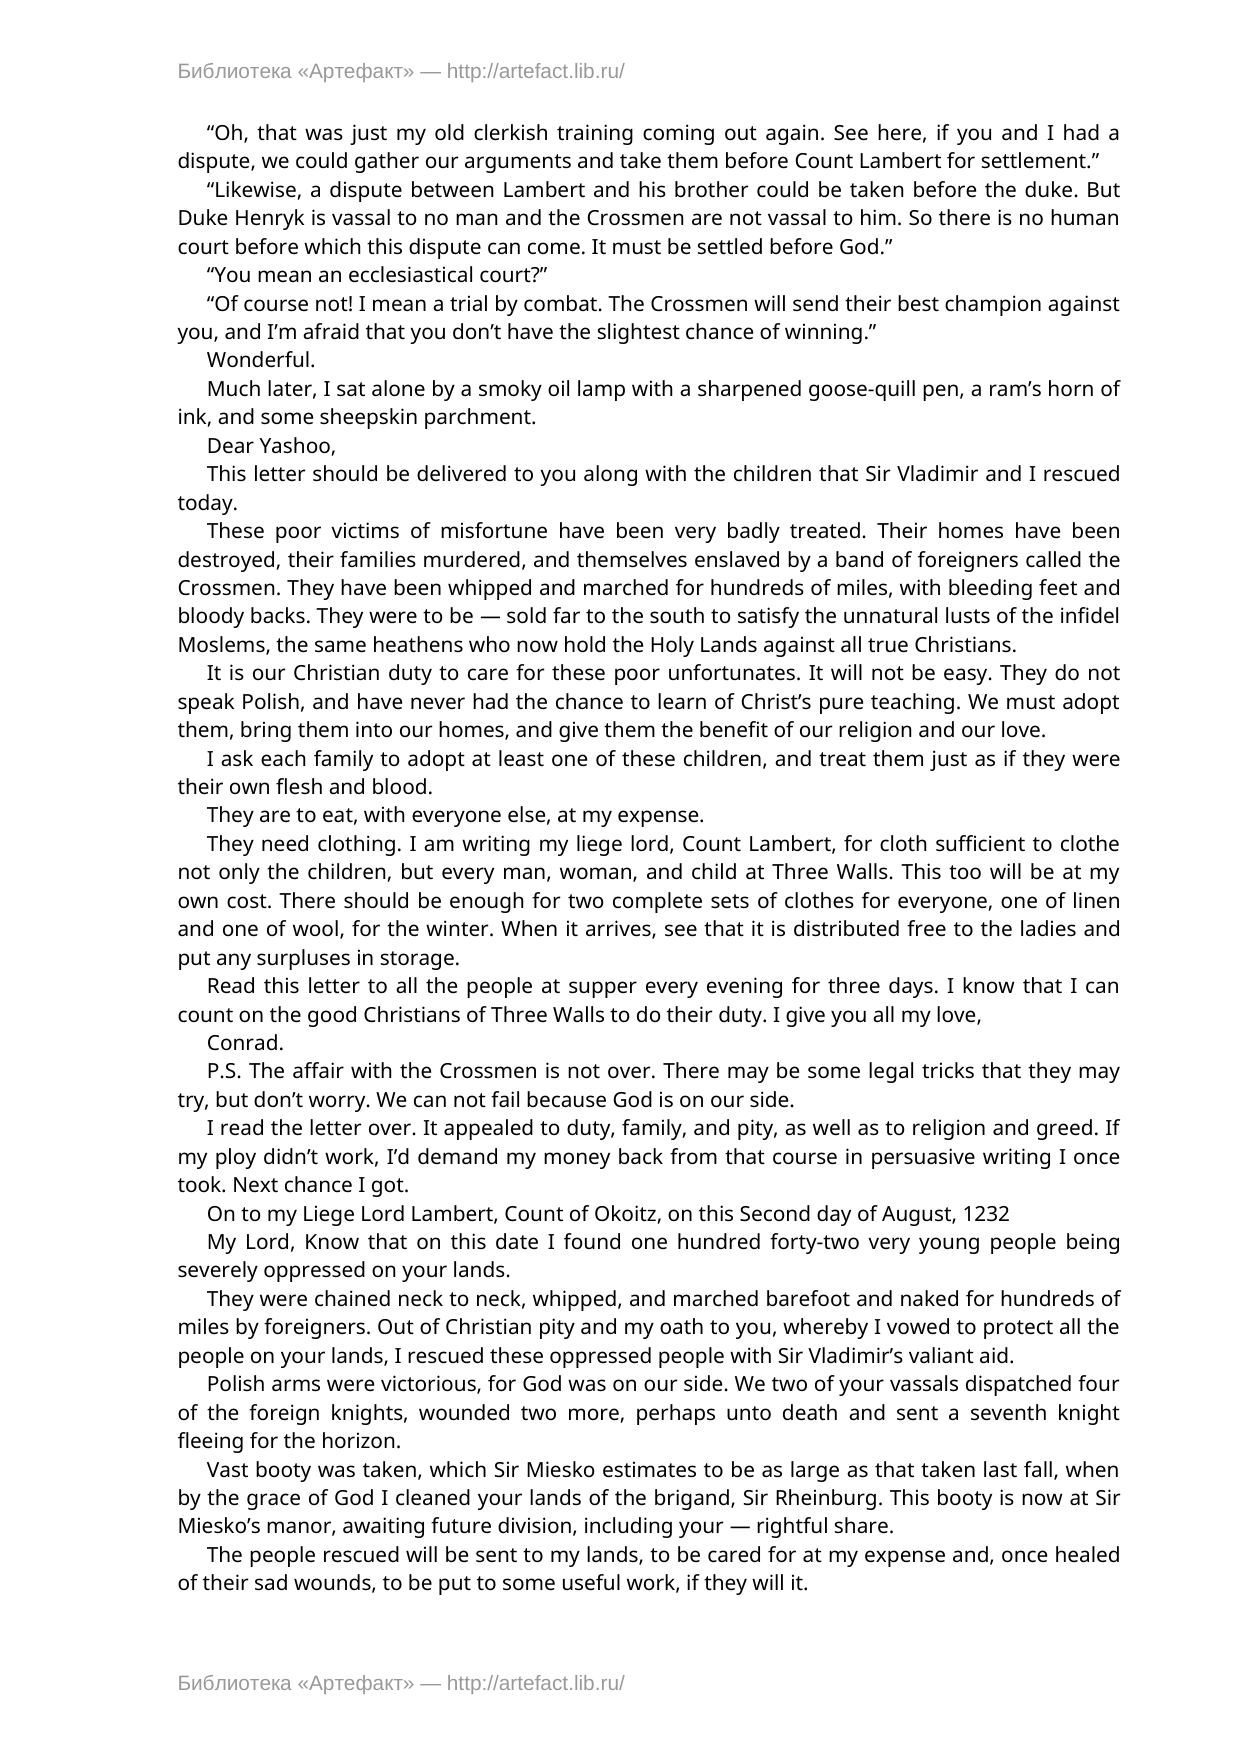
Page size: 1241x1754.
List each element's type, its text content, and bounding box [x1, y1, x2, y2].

text They were chained neck to neck, whipped, and marched barefoot and naked for hundreds of miles by foreigners. Out of Christian pity and my oath to you, whereby I vowed to protect all the people on your lands, I rescued these oppressed people with Sir Vladimir’s valiant aid. [177, 1284, 1122, 1369]
text I read the letter over. It appealed to duty, family, and pity, as well as to religion and greed. If my ploy didn’t work, I’d demand my money back from that course in persuasive writing I once took. Next chance I got. [177, 1113, 1122, 1199]
text These poor victims of misfortune have been very badly treated. Their homes have been destroyed, their families murdered, and themselves enslaved by a band of foreigners called the Crossmen. They have been whipped and marched for hundreds of miles, with bleeding feet and bloody backs. They were to be — sold far to the south to satisfy the unnatural lusts of the infidel Moslems, the same heathens who now hold the Holy Lands against all true Christians. [177, 516, 1122, 658]
text P.S. The affair with the Crossmen is not over. There may be some legal tricks that they may try, but don’t worry. We can not fail because God is on our side. [177, 1057, 1122, 1113]
text It is our Christian duty to care for these poor unfortunates. It will not be easy. They do not speak Polish, and have never had the chance to learn of Christ’s pure teaching. We must adopt them, bring them into our homes, and give them the benefit of our religion and our love. [177, 658, 1122, 744]
text I ask each family to adopt at least one of these children, and treat them just as if they were their own flesh and blood. [177, 744, 1122, 801]
text On to my Liege Lord Lambert, Count of Okoitz, on this Second day of August, 1232 [177, 1199, 1122, 1227]
text “You mean an ecclesiastical court?” [177, 260, 1122, 289]
text Wonderful. [177, 346, 1122, 374]
text Conrad. [177, 1028, 1122, 1057]
text My Lord, Know that on this date I found one hundred forty-two very young people being severely oppressed on your lands. [177, 1227, 1122, 1284]
text Polish arms were victorious, for God was on our side. We two of your vassals dispatched four of the foreign knights, wounded two more, perhaps unto death and sent a seventh knight fleeing for the horizon. [177, 1369, 1122, 1455]
text “Likewise, a dispute between Lambert and his brother could be taken before the duke. But Duke Henryk is vassal to no man and the Crossmen are not vassal to him. So there is no human court before which this dispute can come. It must be settled before God.” [177, 175, 1122, 260]
text This letter should be delivered to you along with the children that Sir Vladimir and I rescued today. [177, 459, 1122, 516]
text They are to eat, with everyone else, at my expense. [177, 801, 1122, 829]
text Read this letter to all the people at supper every evening for three days. I know that I can count on the good Christians of Three Walls to do their duty. I give you all my love, [177, 971, 1122, 1028]
text Dear Yashoo, [177, 431, 1122, 459]
text Vast booty was taken, which Sir Miesko estimates to be as large as that taken last fall, when by the grace of God I cleaned your lands of the brigand, Sir Rheinburg. This booty is now at Sir Miesko’s manor, awaiting future division, including your — rightful share. [177, 1455, 1122, 1540]
text Much later, I sat alone by a smoky oil lamp with a sharpened goose-quill pen, a ram’s horn of ink, and some sheepskin parchment. [177, 374, 1122, 431]
text “Oh, that was just my old clerkish training coming out again. See here, if you and I had a dispute, we could gather our arguments and take them before Count Lambert for settlement.” [177, 118, 1122, 175]
text They need clothing. I am writing my liege lord, Count Lambert, for cloth sufficient to clothe not only the children, but every man, woman, and child at Three Walls. This too will be at my own cost. There should be enough for two complete sets of clothes for everyone, one of linen and one of wool, for the winter. When it arrives, see that it is distributed free to the ladies and put any surpluses in storage. [177, 829, 1122, 971]
text “Of course not! I mean a trial by combat. The Crossmen will send their best champion against you, and I’m afraid that you don’t have the slightest chance of winning.” [177, 289, 1122, 346]
text The people rescued will be sent to my lands, to be cared for at my expense and, once healed of their sad wounds, to be put to some useful work, if they will it. [177, 1540, 1122, 1597]
